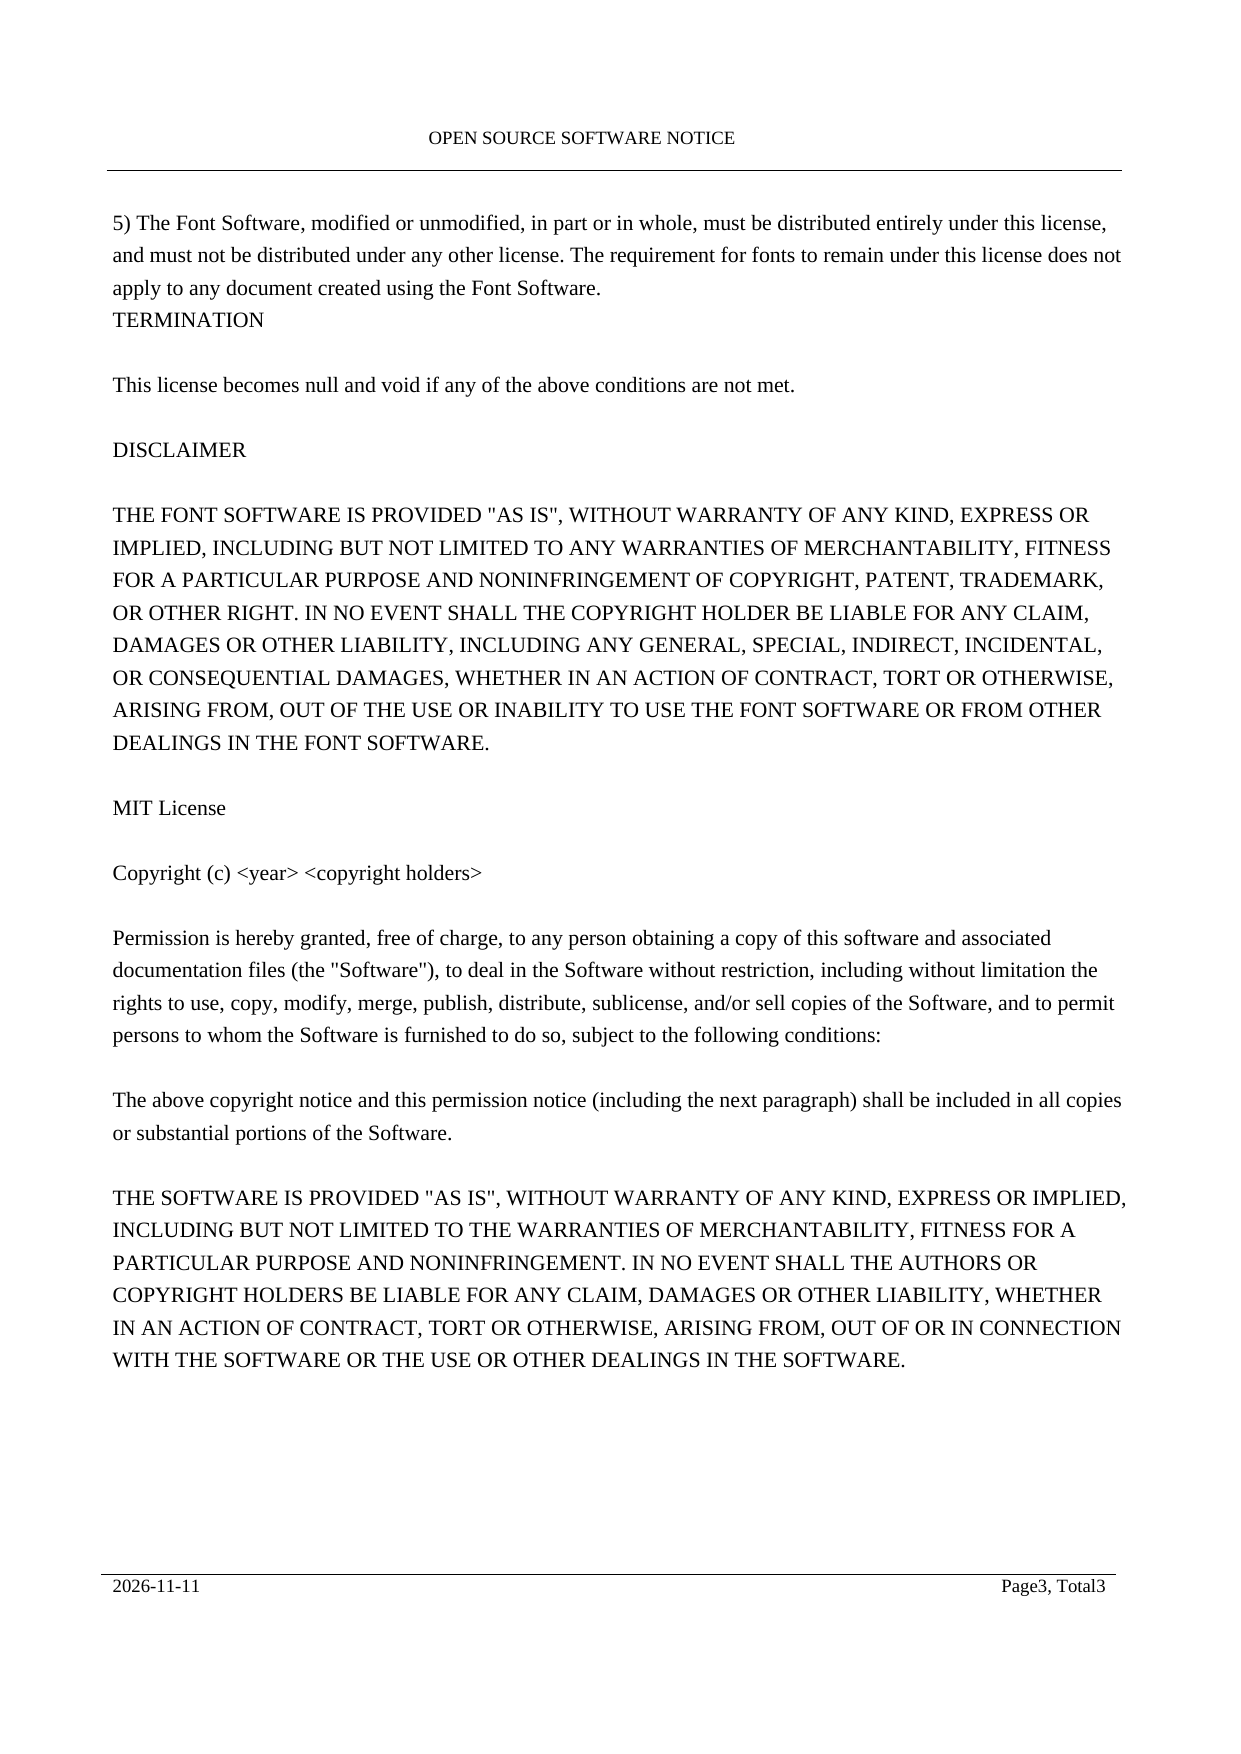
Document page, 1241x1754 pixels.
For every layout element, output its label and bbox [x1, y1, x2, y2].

text [112, 206, 1128, 1376]
